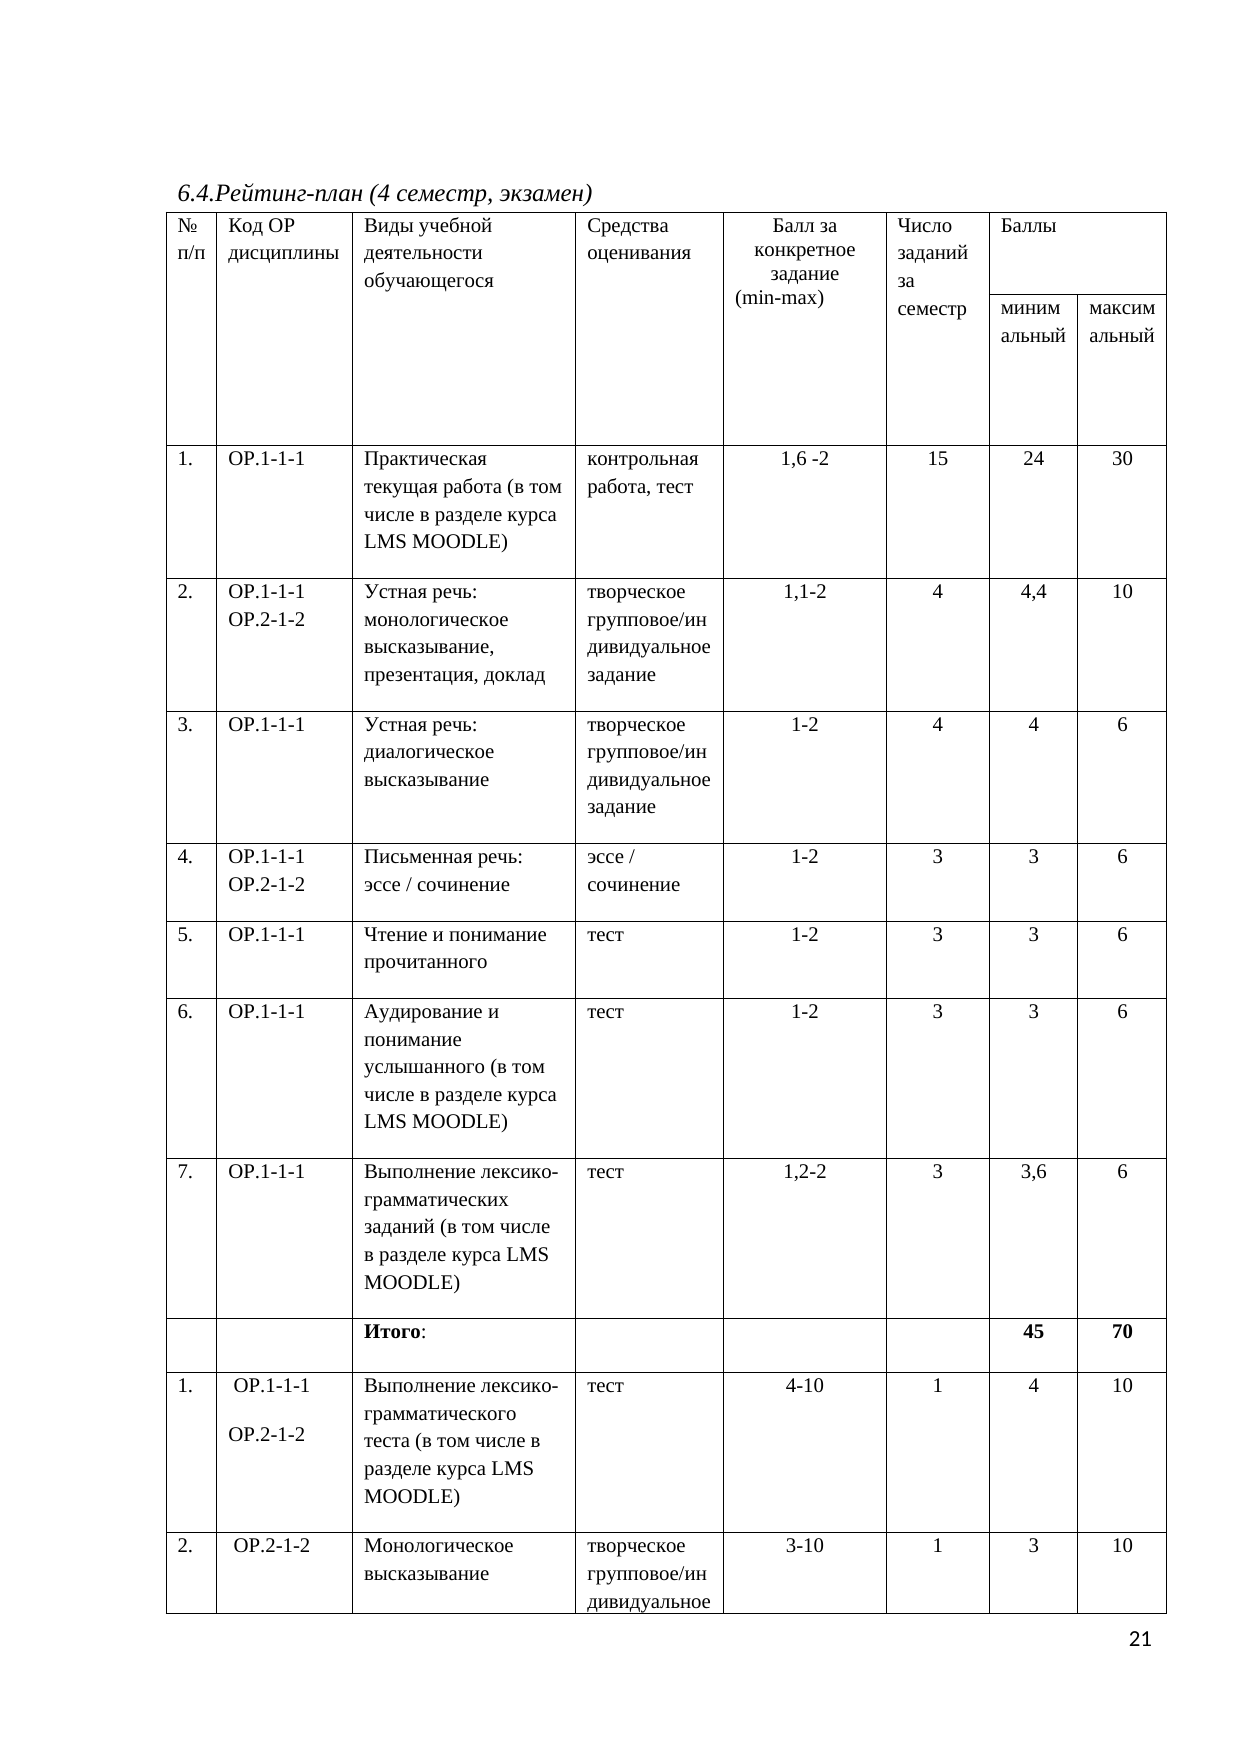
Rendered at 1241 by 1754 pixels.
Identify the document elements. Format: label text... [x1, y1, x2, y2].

table_cell 1,1-2 [724, 579, 886, 711]
table_cell 3 [990, 844, 1077, 921]
table_cell Выполнение лексико-грамматического теста (в том числе в разделе курса LMS MOODLE) [353, 1373, 575, 1532]
table_cell 15 [887, 446, 989, 578]
table_cell 1-2 [724, 999, 886, 1158]
table_cell 6 [1078, 712, 1166, 843]
table_cell 1. [167, 1373, 216, 1532]
table_cell 3 [887, 999, 989, 1158]
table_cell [576, 1533, 723, 1613]
table_cell 10 [1078, 579, 1166, 711]
table_cell 10 [1078, 1533, 1166, 1613]
table_cell 24 [990, 446, 1077, 578]
table_cell ОР.1-1-1 ОР.2-1-2 [217, 1373, 352, 1532]
table_cell эссе / сочинение [576, 844, 723, 921]
table_cell 3 [887, 922, 989, 998]
table_cell тест [576, 1159, 723, 1318]
table_cell 6 [1078, 844, 1166, 921]
table_cell тест [576, 1373, 723, 1532]
table_cell 4 [887, 712, 989, 843]
table_cell тест [576, 922, 723, 998]
table_cell 1 [887, 1533, 989, 1613]
text 6.4.Рейтинг-план (4 семестр, экзамен) [177, 178, 1152, 207]
table_cell 6 [1078, 1159, 1166, 1318]
table_cell Аудирование и понимание услышанного (в том числе в разделе курса LMS MOODLE) [353, 999, 575, 1158]
table_cell 2. [167, 579, 216, 711]
table_cell 4. [167, 844, 216, 921]
table_cell 7. [167, 1159, 216, 1318]
table_cell 4-10 [724, 1373, 886, 1532]
table_cell ОР.1-1-1 [217, 922, 352, 998]
table_cell 2. [167, 1533, 216, 1613]
table_header Число заданий за семестр [887, 213, 989, 445]
table_cell 3-10 [724, 1533, 886, 1613]
table_cell [167, 1319, 216, 1372]
table_cell 4 [990, 1373, 1077, 1532]
table_cell 1,2-2 [724, 1159, 886, 1318]
table_header Баллы [990, 213, 1166, 294]
table_cell 45 [990, 1319, 1077, 1372]
table_cell 30 [1078, 446, 1166, 578]
table_cell 1,6 -2 [724, 446, 886, 578]
table_cell ОР.1-1-1 [217, 999, 352, 1158]
table_cell Практическая текущая работа (в том числе в разделе курса LMS MOODLE) [353, 446, 575, 578]
table_cell [724, 1319, 886, 1372]
table_cell 4,4 [990, 579, 1077, 711]
table_cell 3 [990, 922, 1077, 998]
table_cell 6 [1078, 922, 1166, 998]
table_cell ОР.1-1-1 [217, 446, 352, 578]
table_header Код ОР дисциплины [217, 213, 352, 445]
table_cell ОР.1-1-1 [217, 712, 352, 843]
table_cell 3 [887, 1159, 989, 1318]
table_header № п/п [167, 213, 216, 445]
table_cell 1. [167, 446, 216, 578]
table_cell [353, 1533, 575, 1613]
table_cell ОР.2-1-2 [217, 1533, 352, 1613]
table_cell Чтение и понимание прочитанного [353, 922, 575, 998]
table_cell 3 [990, 999, 1077, 1158]
table_header Средства оценивания [576, 213, 723, 445]
table_cell творческое групповое/индивидуальное задание [576, 579, 723, 711]
table_header Балл за конкретное задание (min-max) [724, 213, 886, 445]
table_cell Выполнение лексико-грамматических заданий (в том числе в разделе курса LMS MOODLE) [353, 1159, 575, 1318]
table_header Виды учебной деятельности обучающегося [353, 213, 575, 445]
table_cell 6 [1078, 999, 1166, 1158]
table_cell Устная речь: монологическое высказывание, презентация, доклад [353, 579, 575, 711]
table_cell 70 [1078, 1319, 1166, 1372]
table_cell ОР.1-1-1 ОР.2-1-2 [217, 579, 352, 711]
table_cell 10 [1078, 1373, 1166, 1532]
table_cell 5. [167, 922, 216, 998]
table_cell [576, 1319, 723, 1372]
table_cell 1 [887, 1373, 989, 1532]
table_cell Письменная речь: эссе / сочинение [353, 844, 575, 921]
table_cell 3 [990, 1533, 1077, 1613]
table_cell Устная речь: диалогическое высказывание [353, 712, 575, 843]
table_cell 1-2 [724, 844, 886, 921]
table_cell минимальный [990, 295, 1077, 445]
table_cell творческое групповое/индивидуальное задание [576, 712, 723, 843]
table_cell [217, 1319, 352, 1372]
table_cell ОР.1-1-1 [217, 1159, 352, 1318]
table_cell Итого: [353, 1319, 575, 1372]
table_cell 3 [887, 844, 989, 921]
table_cell 3. [167, 712, 216, 843]
table_cell [887, 1319, 989, 1372]
table_cell 1-2 [724, 712, 886, 843]
table_cell контрольная работа, тест [576, 446, 723, 578]
table_cell 1-2 [724, 922, 886, 998]
table_cell 6. [167, 999, 216, 1158]
table_cell 4 [990, 712, 1077, 843]
table_cell 4 [887, 579, 989, 711]
table_cell максимальный [1078, 295, 1166, 445]
table_cell 3,6 [990, 1159, 1077, 1318]
table_cell тест [576, 999, 723, 1158]
table_cell ОР.1-1-1 ОР.2-1-2 [217, 844, 352, 921]
